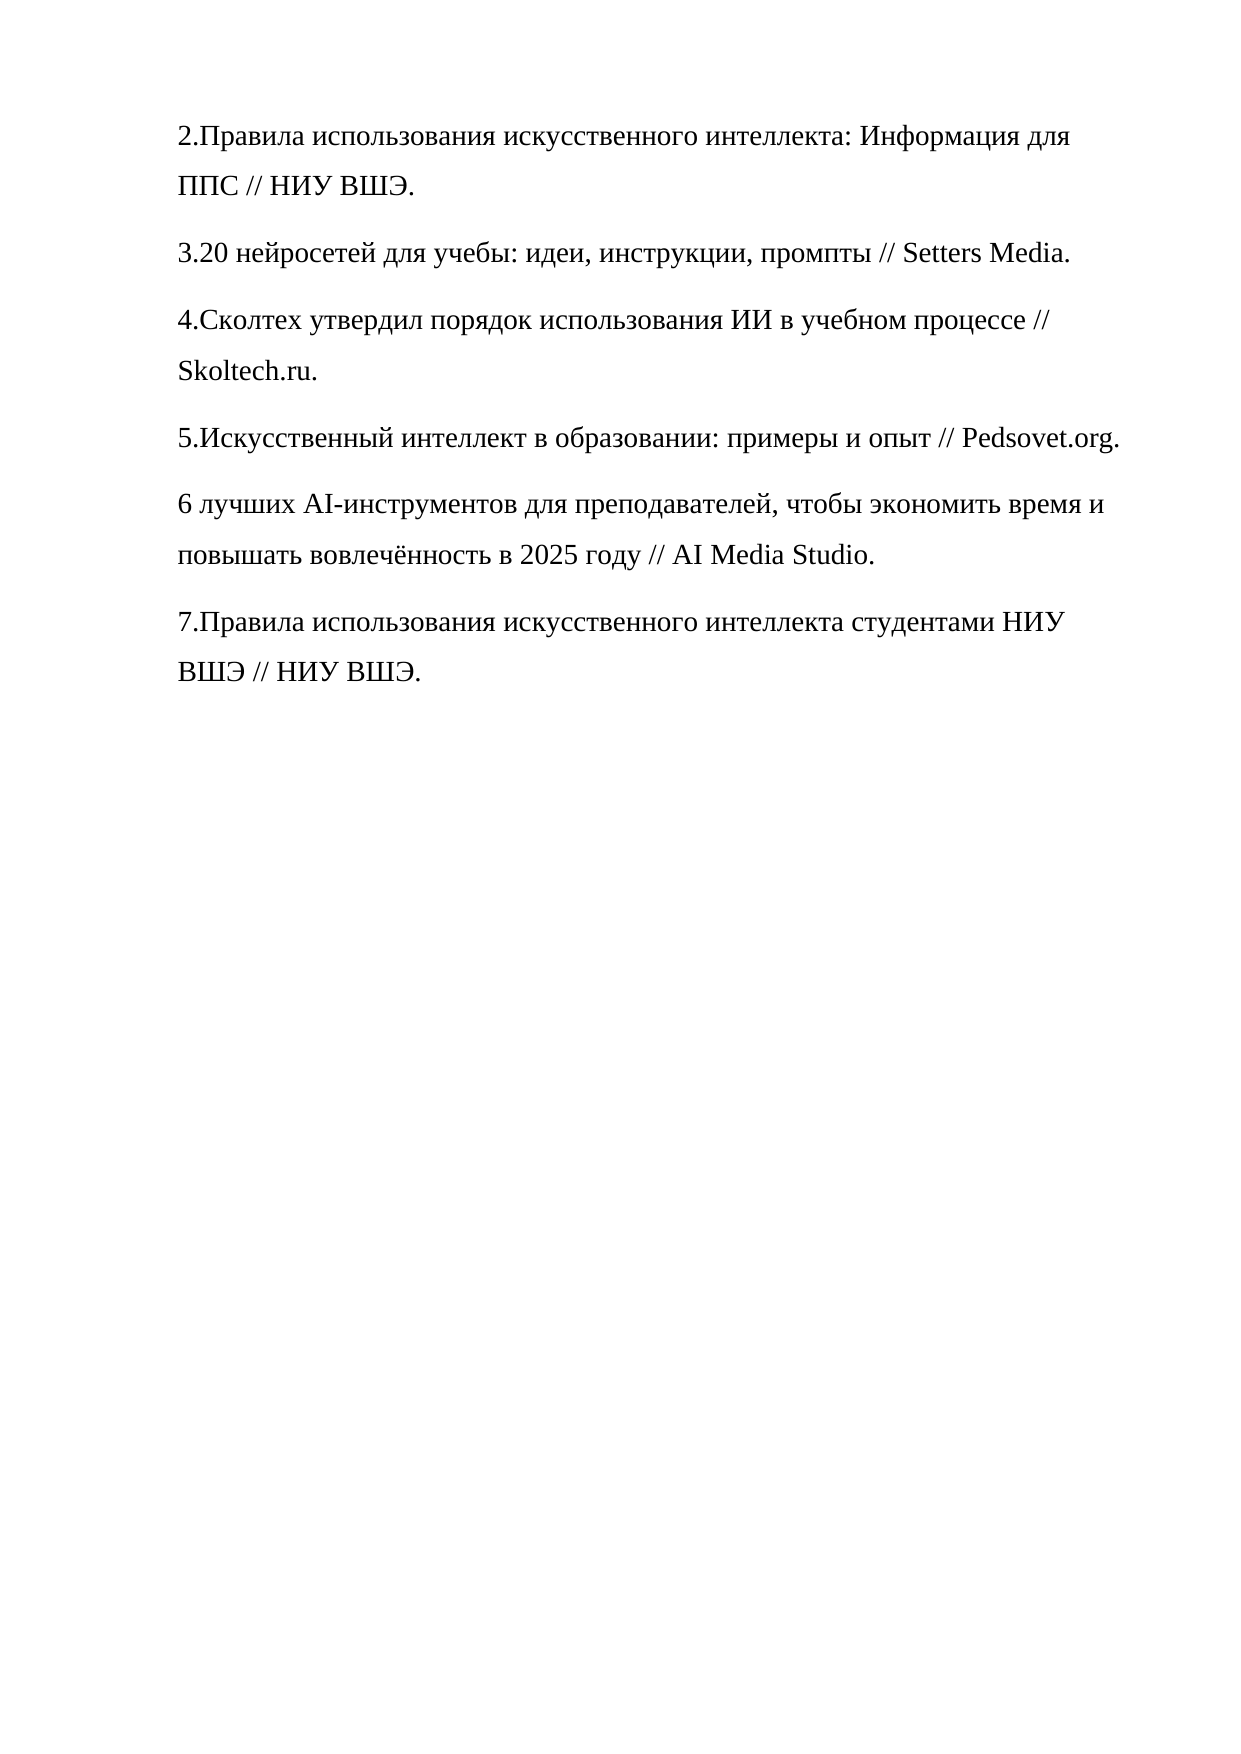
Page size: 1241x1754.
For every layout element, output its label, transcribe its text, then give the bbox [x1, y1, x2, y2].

text 3.20 нейросетей для учебы: идеи, инструкции, промпты // Setters Media. [177, 235, 1152, 269]
text 5.Искусственный интеллект в образовании: примеры и опыт // Pedsovet.org. [177, 420, 1152, 453]
text 4.Сколтех утвердил порядок использования ИИ в учебном процессе // Skoltech.ru. [177, 302, 1152, 386]
text 2.Правила использования искусственного интеллекта: Информация для ППС // НИУ ВШЭ. [177, 118, 1152, 202]
text 7.Правила использования искусственного интеллекта студентами НИУ ВШЭ // НИУ ВШЭ. [177, 604, 1152, 688]
text 6 лучших AI-инструментов для преподавателей, чтобы экономить время и повышать вовлечённость в 2025 году // AI Media Studio. [177, 487, 1152, 571]
